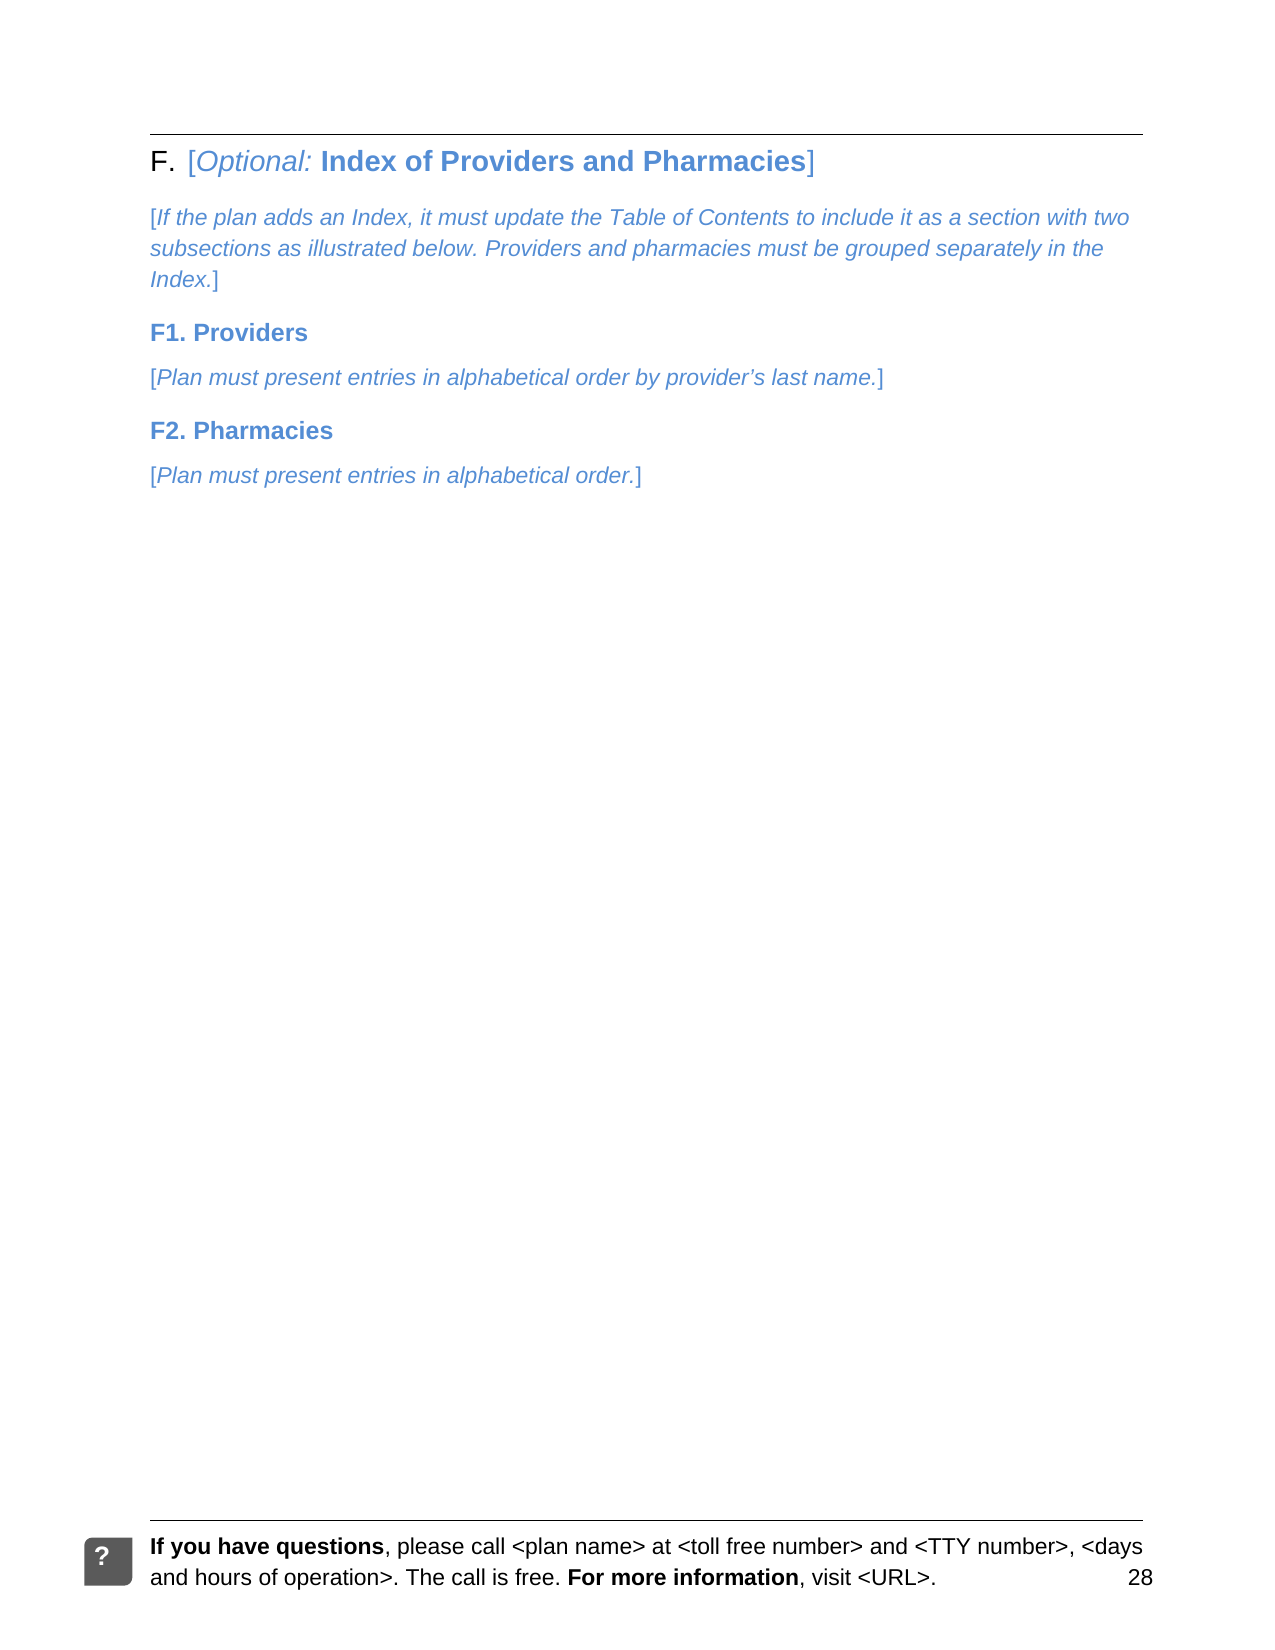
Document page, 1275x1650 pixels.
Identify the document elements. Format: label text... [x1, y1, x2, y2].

subtitle F1. Providers [150, 314, 1068, 348]
text [If the plan adds an Index, it must update the Table of Contents to include it as a section with two subsections as illustrated below. Providers and pharmacies must be grouped separately in the Index.] [150, 200, 1143, 294]
subtitle [Optional: Index of Providers and Pharmacies] [150, 135, 1143, 179]
subtitle F2. Pharmacies [150, 412, 1068, 446]
text [Plan must present entries in alphabetical order.] [150, 458, 1143, 489]
text [Plan must present entries in alphabetical order by provider’s last name.] [150, 360, 1143, 392]
